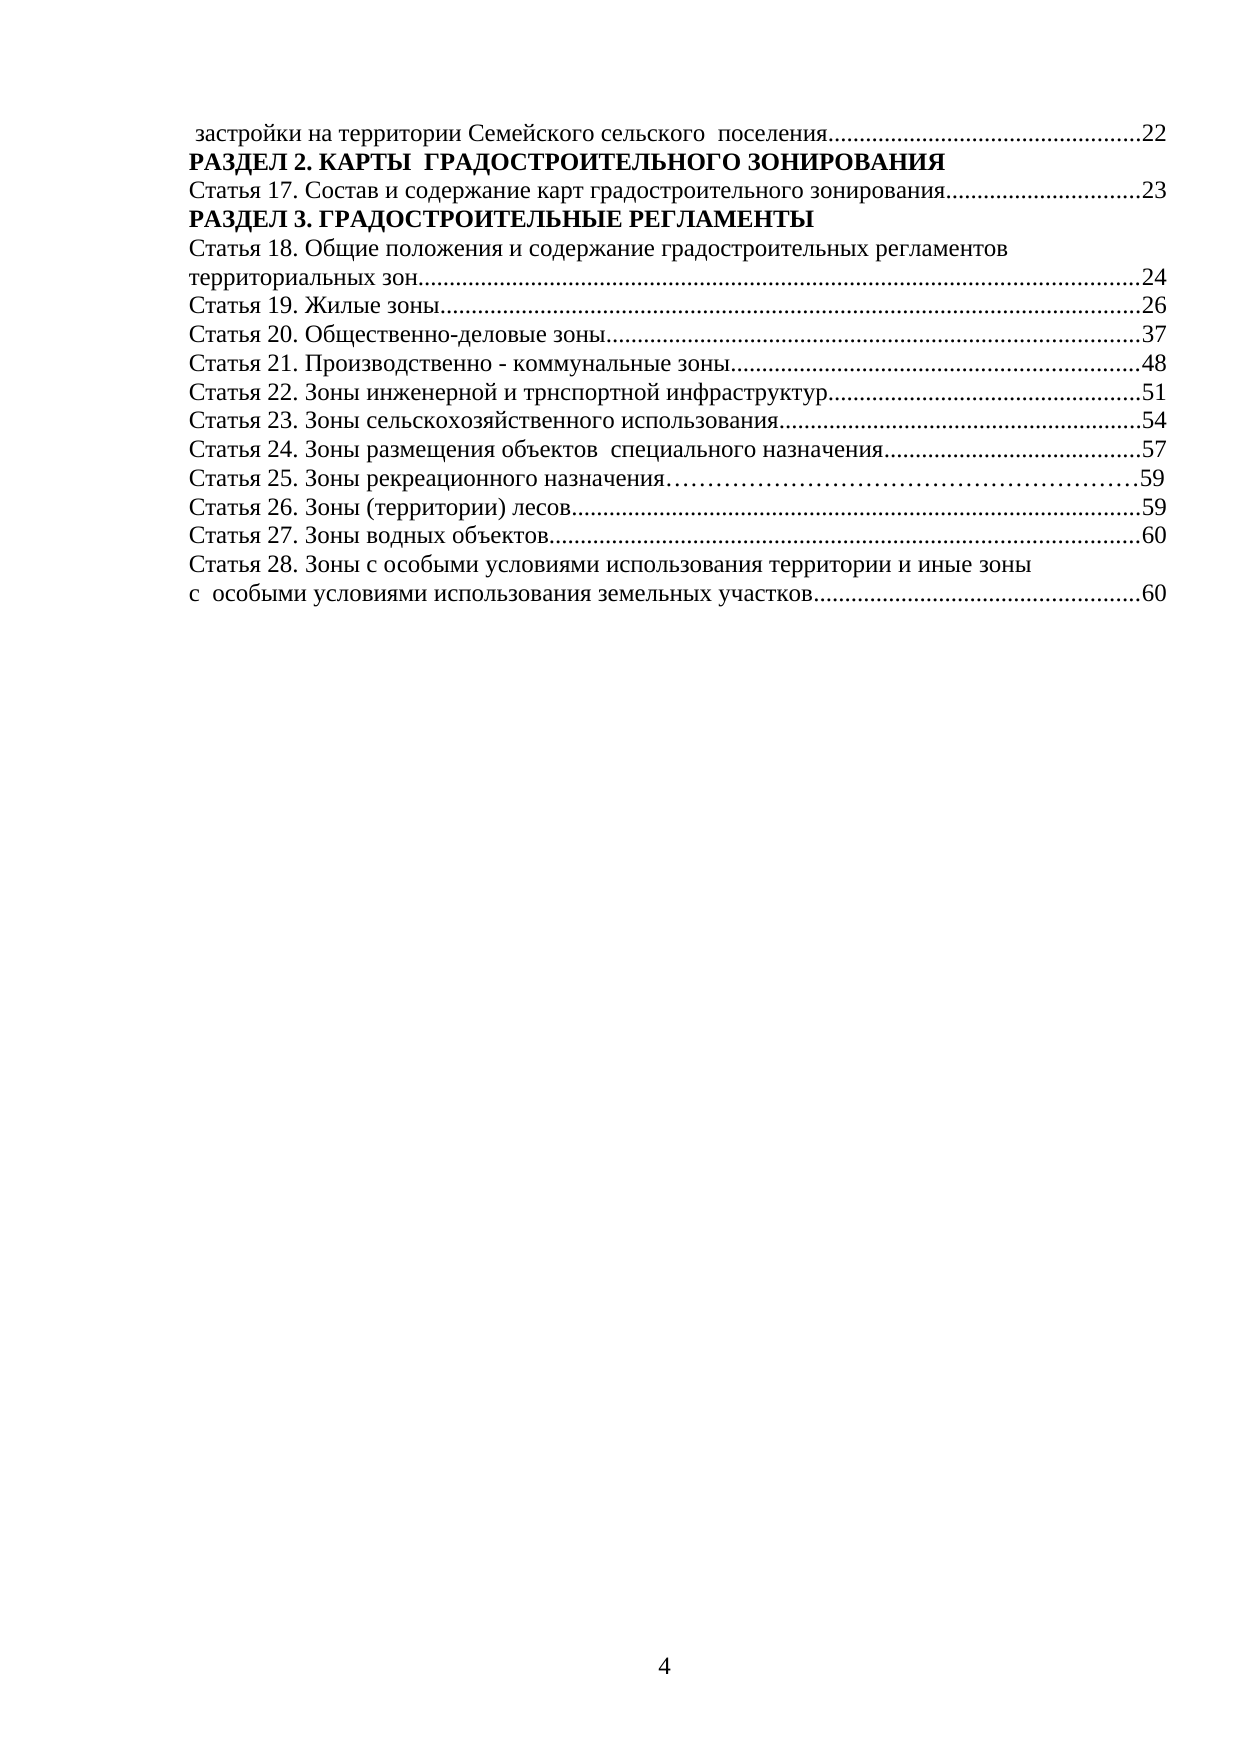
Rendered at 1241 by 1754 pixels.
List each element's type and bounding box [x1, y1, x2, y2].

table_header [177, 118, 1178, 693]
